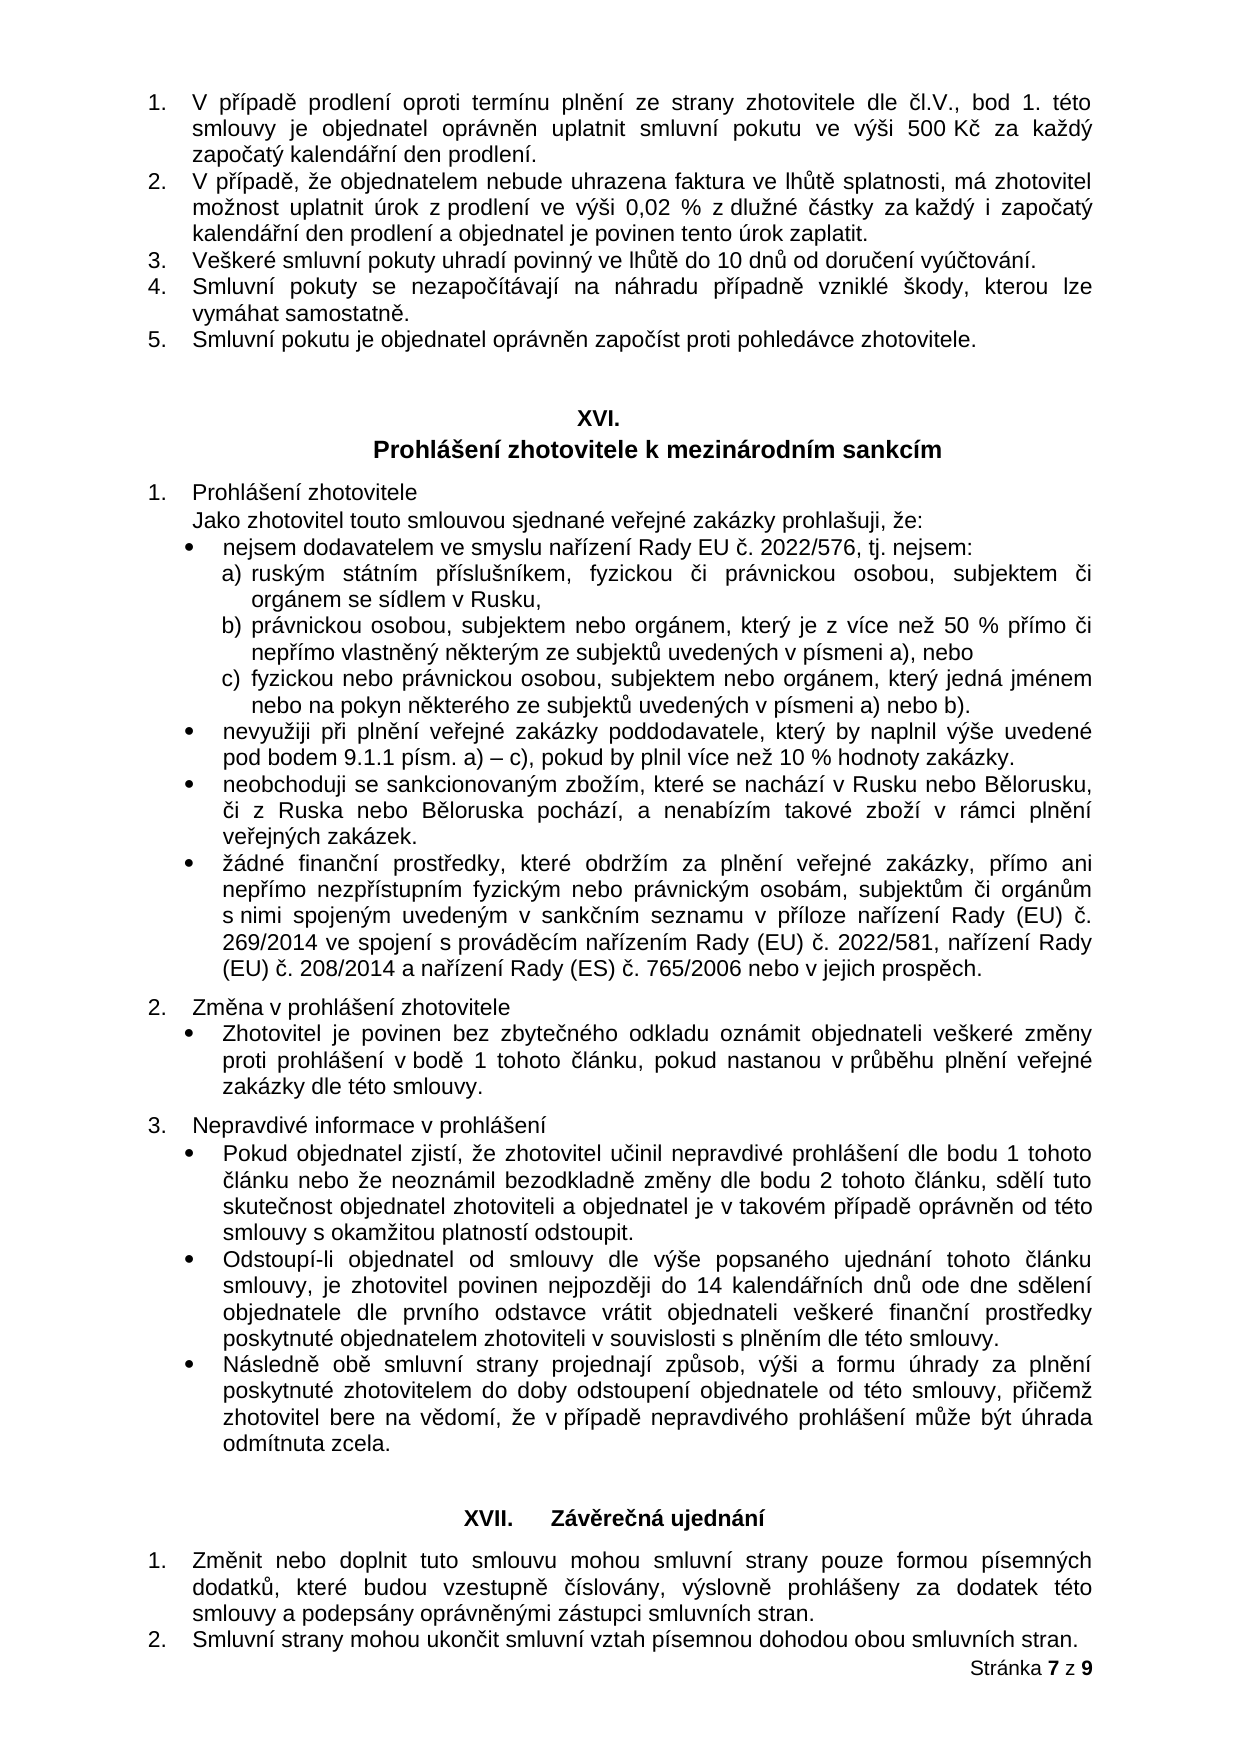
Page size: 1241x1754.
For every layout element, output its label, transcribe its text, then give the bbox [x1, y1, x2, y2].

text 2. V případě, že objednatelem nebude uhrazena faktura ve lhůtě splatnosti, má zhotovitel možnost uplatnit úrok z prodlení ve výši 0,02 % z dlužné částky za každý i započatý kalendářní den prodlení a objednatel je povinen tento úrok zaplatit. [148, 168, 1093, 247]
list neobchoduji se sankcionovaným zbožím, které se nachází v Rusku nebo Bělorusku, či z Ruska nebo Běloruska pochází, a nenabízím takové zboží v rámci plnění veřejných zakázek. [185, 771, 1093, 850]
list Prohlášení zhotovitele [148, 479, 1093, 505]
list Smluvní strany mohou ukončit smluvní vztah písemnou dohodou obou smluvních stran. [148, 1626, 1093, 1653]
text Jako zhotovitel touto smlouvou sjednané veřejné zakázky prohlašuji, že: [148, 507, 1093, 533]
list ruským státním příslušníkem, fyzickou či právnickou osobou, subjektem či orgánem se sídlem v Rusku, [221, 560, 1093, 612]
list nejsem dodavatelem ve smyslu nařízení Rady EU č. 2022/576, tj. nejsem: [185, 533, 1093, 560]
text 5. Smluvní pokutu je objednatel oprávněn započíst proti pohledávce zhotovitele. [148, 326, 1093, 352]
list Změnit nebo doplnit tuto smlouvu mohou smluvní strany pouze formou písemných dodatků, které budou vzestupně číslovány, výslovně prohlášeny za dodatek této smlouvy a podepsány oprávněnými zástupci smluvních stran. [148, 1547, 1093, 1626]
text Prohlášení zhotovitele k mezinárodním sankcím [223, 435, 1093, 464]
list Závěrečná ujednání [185, 1504, 1093, 1531]
list Odstoupí-li objednatel od smlouvy dle výše popsaného ujednání tohoto článku smlouvy, je zhotovitel povinen nejpozději do 14 kalendářních dnů ode dne sdělení objednatele dle prvního odstavce vrátit objednateli veškeré finanční prostředky poskytnuté objednatelem zhotoviteli v souvislosti s plněním dle této smlouvy. [185, 1246, 1093, 1351]
list fyzickou nebo právnickou osobou, subjektem nebo orgánem, který jedná jménem nebo na pokyn některého ze subjektů uvedených v písmeni a) nebo b). [221, 665, 1093, 718]
list právnickou osobou, subjektem nebo orgánem, který je z více než 50 % přímo či nepřímo vlastněný některým ze subjektů uvedených v písmeni a), nebo [221, 612, 1093, 665]
list Zhotovitel je povinen bez zbytečného odkladu oznámit objednateli veškeré změny proti prohlášení v bodě 1 tohoto článku, pokud nastanou v průběhu plnění veřejné zakázky dle této smlouvy. [185, 1020, 1093, 1099]
text 3. Veškeré smluvní pokuty uhradí povinný ve lhůtě do 10 dnů od doručení vyúčtování. [148, 247, 1093, 273]
list Následně obě smluvní strany projednají způsob, výši a formu úhrady za plnění poskytnuté zhotovitelem do doby odstoupení objednatele od této smlouvy, přičemž zhotovitel bere na vědomí, že v případě nepravdivého prohlášení může být úhrada odmítnuta zcela. [185, 1351, 1093, 1457]
text 4. Smluvní pokuty se nezapočítávají na náhradu případně vzniklé škody, kterou lze vymáhat samostatně. [148, 273, 1093, 326]
list nevyužiji při plnění veřejné zakázky poddodavatele, který by naplnil výše uvedené pod bodem 9.1.1 písm. a) – c), pokud by plnil více než 10 % hodnoty zakázky. [185, 718, 1093, 771]
list Pokud objednatel zjistí, že zhotovitel učinil nepravdivé prohlášení dle bodu 1 tohoto článku nebo že neoznámil bezodkladně změny dle bodu 2 tohoto článku, sdělí tuto skutečnost objednatel zhotoviteli a objednatel je v takovém případě oprávněn od této smlouvy s okamžitou platností odstoupit. [185, 1140, 1093, 1246]
list žádné finanční prostředky, které obdržím za plnění veřejné zakázky, přímo ani nepřímo nezpřístupním fyzickým nebo právnickým osobám, subjektům či orgánům s nimi spojeným uvedeným v sankčním seznamu v příloze nařízení Rady (EU) č. 269/2014 ve spojení s prováděcím nařízením Rady (EU) č. 2022/581, nařízení Rady (EU) č. 208/2014 a nařízení Rady (ES) č. 765/2006 nebo v jejich prospěch. [185, 850, 1093, 981]
list Změna v prohlášení zhotovitele [148, 994, 1093, 1020]
text 1. V případě prodlení oproti termínu plnění ze strany zhotovitele dle čl.V., bod 1. této smlouvy je objednatel oprávněn uplatnit smluvní pokutu ve výši 500 Kč za každý započatý kalendářní den prodlení. [148, 89, 1093, 168]
list Nepravdivé informace v prohlášení [148, 1112, 1093, 1138]
